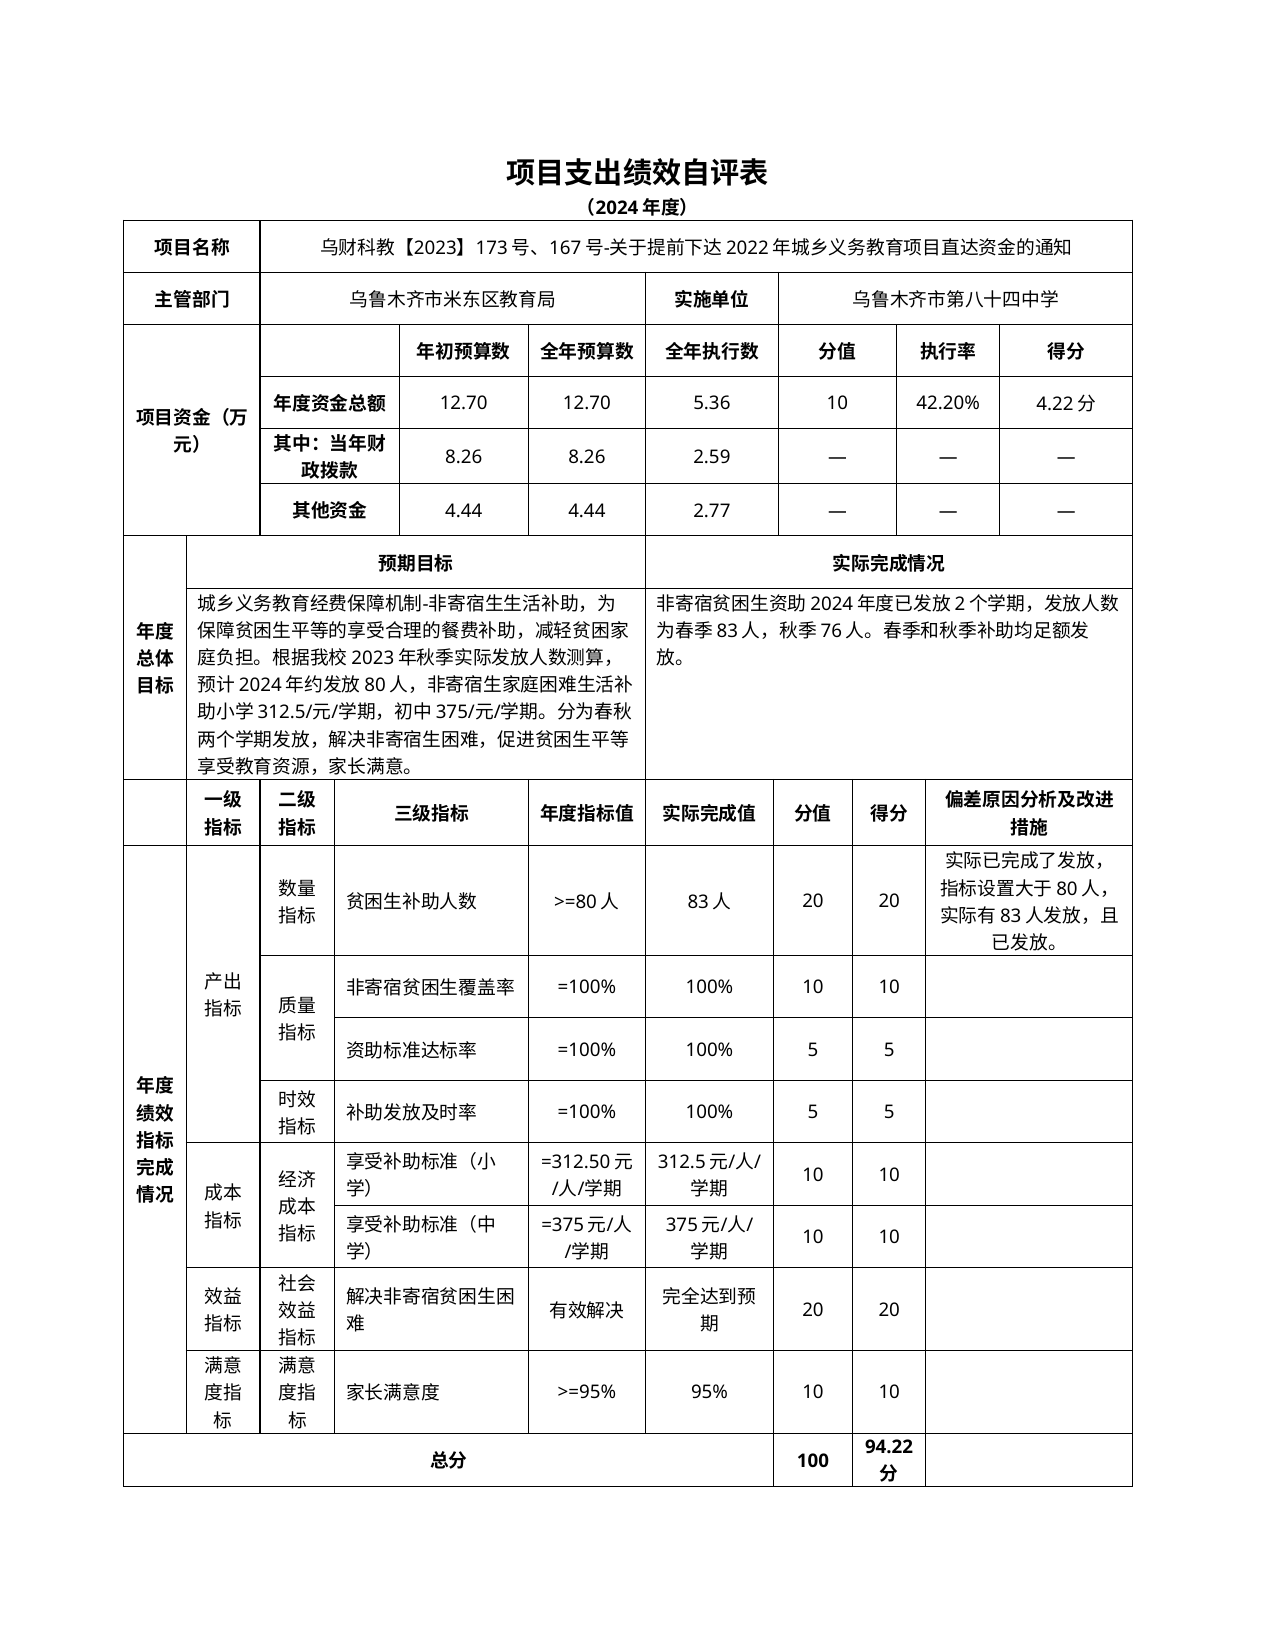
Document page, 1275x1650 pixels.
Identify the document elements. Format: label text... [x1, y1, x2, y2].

table_cell 资助标准达标率 [335, 1018, 528, 1080]
table_cell >=80人 [529, 846, 645, 955]
table_cell 非寄宿贫困生资助2024年度已发放2个学期，发放人数为春季83人，秋季76人。春季和秋季补助均足额发放。 [646, 589, 1132, 779]
table_cell 社会效益指标 [261, 1268, 334, 1350]
table_cell 95% [646, 1351, 773, 1432]
table_cell >=95% [529, 1351, 645, 1432]
table_cell 4.44 [400, 484, 528, 535]
table_header 项目名称 [124, 221, 259, 272]
table_cell [926, 1434, 1132, 1486]
table_cell [926, 1081, 1132, 1142]
table_cell 一级指标 [187, 780, 259, 845]
table_cell 享受补助标准（小学） [335, 1143, 528, 1205]
table_cell — [779, 429, 896, 483]
table_cell 42.20% [897, 377, 999, 428]
table_cell 时效指标 [261, 1081, 334, 1142]
table_cell 经济成本指标 [261, 1143, 334, 1267]
table_cell =375元/人/学期 [529, 1206, 645, 1267]
table_cell 实施单位 [646, 273, 778, 324]
table_cell 10 [774, 1143, 852, 1205]
table_cell 满意度指标 [187, 1351, 259, 1432]
table_cell 乌鲁木齐市米东区教育局 [261, 273, 645, 324]
table_cell 5 [774, 1018, 852, 1080]
table_cell 375元/人/学期 [646, 1206, 773, 1267]
table_cell 三级指标 [335, 780, 528, 845]
table_cell — [1000, 484, 1132, 535]
table_cell 预期目标 [187, 536, 645, 587]
table_cell 10 [774, 1206, 852, 1267]
table_cell [926, 1143, 1132, 1205]
table_cell 贫困生补助人数 [335, 846, 528, 955]
text 项目支出绩效自评表 [187, 150, 1087, 192]
table_cell 100 [774, 1434, 852, 1486]
table_cell 12.70 [529, 377, 645, 428]
table_cell [124, 780, 186, 845]
table_cell 10 [853, 1206, 925, 1267]
table_cell [926, 956, 1132, 1017]
table_cell 偏差原因分析及改进措施 [926, 780, 1132, 845]
table_cell 总分 [124, 1434, 773, 1486]
table_cell =100% [529, 1018, 645, 1080]
table_cell 2.59 [646, 429, 778, 483]
table_cell 12.70 [400, 377, 528, 428]
table_cell 10 [774, 956, 852, 1017]
table_cell 312.5元/人/学期 [646, 1143, 773, 1205]
table_cell 质量指标 [261, 956, 334, 1080]
table_cell 10 [853, 1351, 925, 1432]
table_cell 产出指标 [187, 846, 259, 1142]
table_cell 5.36 [646, 377, 778, 428]
table_cell — [897, 429, 999, 483]
text （2024年度） [187, 192, 1087, 219]
table_cell 城乡义务教育经费保障机制-非寄宿生生活补助，为保障贫困生平等的享受合理的餐费补助，减轻贫困家庭负担。根据我校2023年秋季实际发放人数测算，预计2024年约发放80人，非寄宿生家庭困难生活补助小学312.5/元/学期，初中375/元/学期。分为春秋两个学期发放，解决非寄宿生困难，促进贫困生平等享受教育资源，家长满意。 [187, 589, 645, 779]
table_cell 全年执行数 [646, 325, 778, 376]
table_cell 主管部门 [124, 273, 259, 324]
table_cell 94.22分 [853, 1434, 925, 1486]
table_cell [926, 1206, 1132, 1267]
table_cell [926, 1018, 1132, 1080]
table_cell [926, 1268, 1132, 1350]
table_cell 4.44 [529, 484, 645, 535]
table_cell 10 [853, 956, 925, 1017]
table_cell 非寄宿贫困生覆盖率 [335, 956, 528, 1017]
table_cell 20 [774, 846, 852, 955]
table_cell =100% [529, 1081, 645, 1142]
table_cell 解决非寄宿贫困生困难 [335, 1268, 528, 1350]
table_cell 5 [853, 1018, 925, 1080]
table_cell 实际完成情况 [646, 536, 1132, 587]
table_cell 年度绩效指标完成情况 [124, 846, 186, 1432]
table_cell 100% [646, 956, 773, 1017]
table_cell 10 [774, 1351, 852, 1432]
table_cell [926, 1351, 1132, 1432]
table_cell 乌鲁木齐市第八十四中学 [779, 273, 1132, 324]
table_cell — [1000, 429, 1132, 483]
table_cell 20 [853, 846, 925, 955]
table_cell — [779, 484, 896, 535]
table_cell 2.77 [646, 484, 778, 535]
table_cell 5 [853, 1081, 925, 1142]
table_cell =312.50元/人/学期 [529, 1143, 645, 1205]
table_cell 83人 [646, 846, 773, 955]
table_cell 10 [853, 1143, 925, 1205]
table_cell 家长满意度 [335, 1351, 528, 1432]
table_cell 得分 [853, 780, 925, 845]
table_cell [261, 325, 399, 376]
table_cell 全年预算数 [529, 325, 645, 376]
table_cell 完全达到预期 [646, 1268, 773, 1350]
table_cell 效益指标 [187, 1268, 259, 1350]
table_cell 成本指标 [187, 1143, 259, 1267]
table_cell 得分 [1000, 325, 1132, 376]
table_cell 满意度指标 [261, 1351, 334, 1432]
table_cell 享受补助标准（中学） [335, 1206, 528, 1267]
table_cell 项目资金（万元） [124, 325, 259, 535]
table_cell 8.26 [529, 429, 645, 483]
table_cell 年度指标值 [529, 780, 645, 845]
table_cell 实际完成值 [646, 780, 773, 845]
table_cell 年度总体目标 [124, 536, 186, 779]
table_cell 数量指标 [261, 846, 334, 955]
table_cell 10 [779, 377, 896, 428]
table_cell 年初预算数 [400, 325, 528, 376]
table_cell 其中：当年财政拨款 [261, 429, 399, 483]
table_cell 有效解决 [529, 1268, 645, 1350]
table_cell 二级指标 [261, 780, 334, 845]
table_cell 补助发放及时率 [335, 1081, 528, 1142]
table_cell 分值 [779, 325, 896, 376]
table_cell 实际已完成了发放，指标设置大于80人，实际有83人发放，且已发放。 [926, 846, 1132, 955]
table_cell 20 [853, 1268, 925, 1350]
table_cell 20 [774, 1268, 852, 1350]
table_cell =100% [529, 956, 645, 1017]
table_cell 分值 [774, 780, 852, 845]
table_cell 年度资金总额 [261, 377, 399, 428]
table_cell 4.22分 [1000, 377, 1132, 428]
table_cell 100% [646, 1018, 773, 1080]
table_cell 其他资金 [261, 484, 399, 535]
table_cell 执行率 [897, 325, 999, 376]
table_cell 5 [774, 1081, 852, 1142]
table_cell 8.26 [400, 429, 528, 483]
table_cell 100% [646, 1081, 773, 1142]
table_header 乌财科教【2023】173号、167号-关于提前下达2022年城乡义务教育项目直达资金的通知 [261, 221, 1132, 272]
table_cell — [897, 484, 999, 535]
